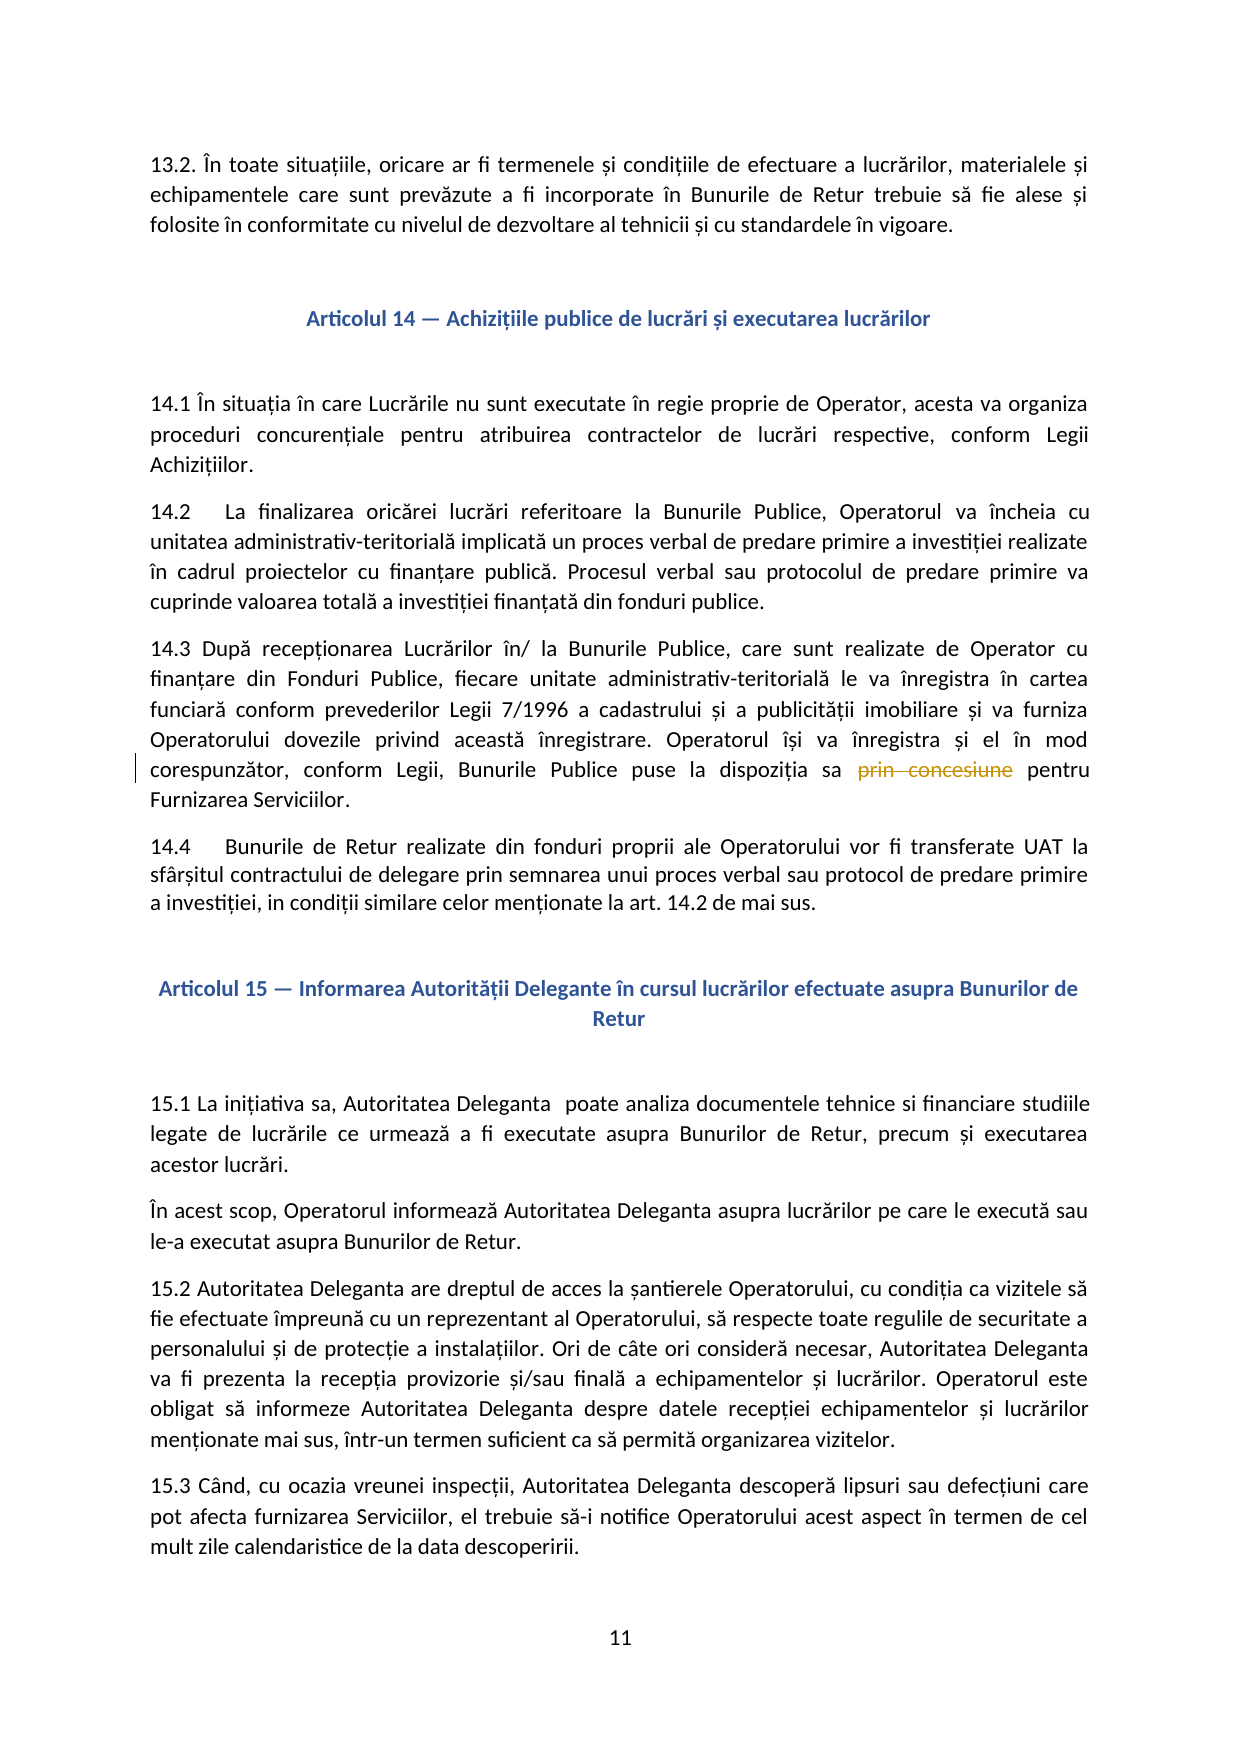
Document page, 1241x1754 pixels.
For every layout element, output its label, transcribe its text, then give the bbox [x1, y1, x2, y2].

text 15.3 Când, cu ocazia vreunei inspecții, Autoritatea Deleganta descoperă lipsuri sau defecțiuni care pot afecta furnizarea Serviciilor, el trebuie să-i notifice Operatorului acest aspect în termen de cel mult zile calendaristice de la data descoperirii. [150, 1472, 1090, 1560]
subtitle Articolul 14 — Achizițiile publice de lucrări și executarea lucrărilor [150, 304, 1087, 332]
text 14.3 După recepționarea Lucrărilor în/ la Bunurile Publice, care sunt realizate de Operator cu finanțare din Fonduri Publice, fiecare unitate administrativ-teritorială le va înregistra în cartea funciară conform prevederilor Legii 7/1996 a cadastrului și a publicității imobiliare și va furniza Operatorului dovezile privind această înregistrare. Operatorul își va înregistra și el în mod corespunzător, conform Legii, Bunurile Publice puse la dispoziția sa pentru Furnizarea Serviciilor. [150, 634, 1090, 813]
text 15.2 Autoritatea Deleganta are dreptul de acces la șantierele Operatorului, cu condiția ca vizitele să fie efectuate împreună cu un reprezentant al Operatorului, să respecte toate regulile de securitate a personalului și de protecție a instalațiilor. Ori de câte ori consideră necesar, Autoritatea Deleganta va fi prezenta la recepția provizorie și/sau finală a echipamentelor și lucrărilor. Operatorul este obligat să informeze Autoritatea Deleganta despre datele recepției echipamentelor și lucrărilor menționate mai sus, într-un termen suficient ca să permită organizarea vizitelor. [150, 1274, 1090, 1453]
text 14.2 La finalizarea oricărei lucrări referitoare la Bunurile Publice, Operatorul va încheia cu unitatea administrativ-teritorială implicată un proces verbal de predare primire a investiției realizate în cadrul proiectelor cu finanțare publică. Procesul verbal sau protocolul de predare primire va cuprinde valoarea totală a investiției finanțată din fonduri publice. [150, 497, 1090, 616]
text 15.1 La inițiativa sa, Autoritatea Deleganta poate analiza documentele tehnice si financiare studiile legate de lucrările ce urmează a fi executate asupra Bunurilor de Retur, precum și executarea acestor lucrări. [150, 1089, 1090, 1178]
subtitle Articolul 15 — Informarea Autorității Delegante în cursul lucrărilor efectuate asupra Bunurilor de Retur [150, 974, 1087, 1032]
text 13.2. În toate situațiile, oricare ar fi termenele și condițiile de efectuare a lucrărilor, materialele și echipamentele care sunt prevăzute a fi incorporate în Bunurile de Retur trebuie să fie alese și folosite în conformitate cu nivelul de dezvoltare al tehnicii și cu standardele în vigoare. [150, 150, 1090, 238]
text În acest scop, Operatorul informează Autoritatea Deleganta asupra lucrărilor pe care le execută sau le-a executat asupra Bunurilor de Retur. [150, 1197, 1090, 1255]
list Bunurile de Retur realizate din fonduri proprii ale Operatorului vor fi transferate UAT la sfârșitul contractului de delegare prin semnarea unui proces verbal sau protocol de predare primire a investiției, in condiții similare celor menționate la art. 14.2 de mai sus. [150, 832, 1090, 916]
text 14.1 În situația în care Lucrările nu sunt executate în regie proprie de Operator, acesta va organiza proceduri concurențiale pentru atribuirea contractelor de lucrări respective, conform Legii Achizițiilor. [150, 389, 1090, 478]
